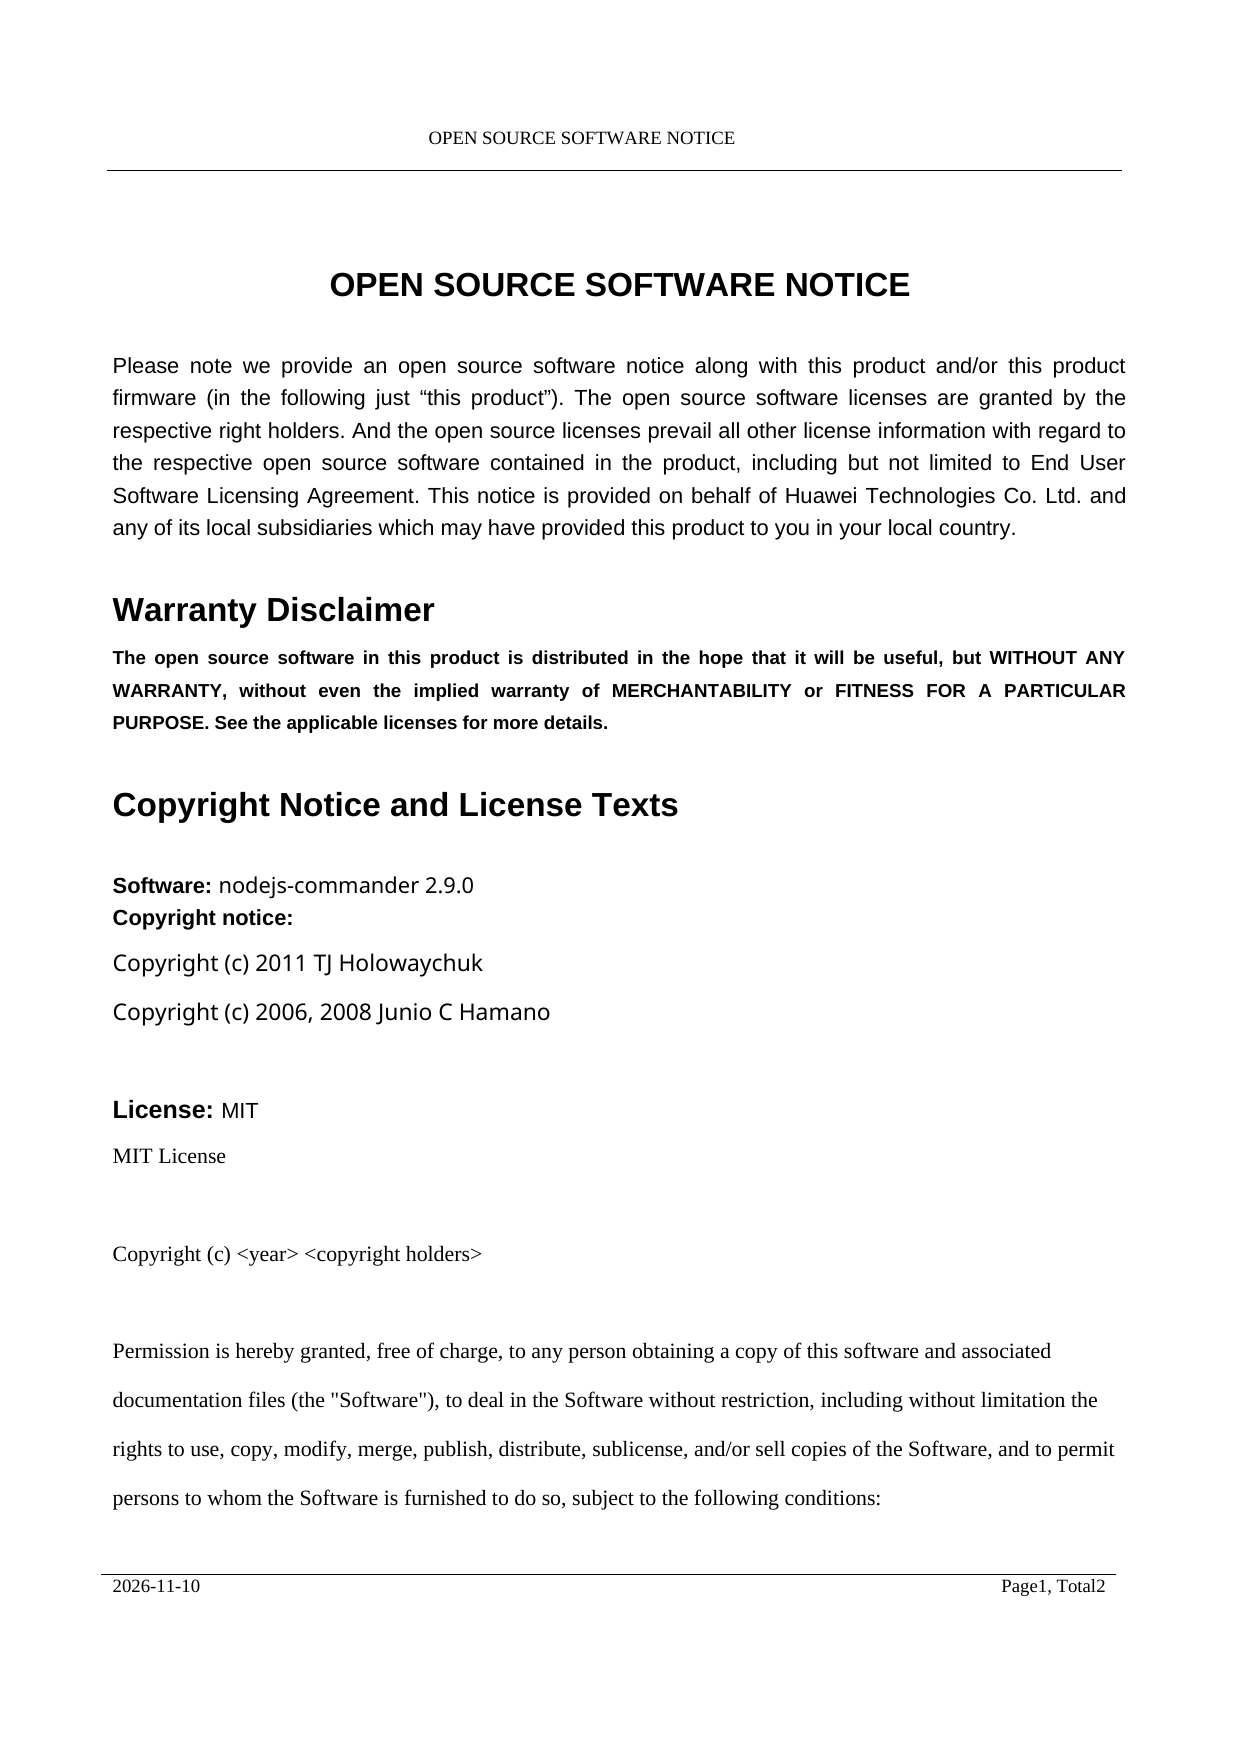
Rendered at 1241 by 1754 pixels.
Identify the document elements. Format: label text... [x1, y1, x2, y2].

text Copyright (c) 2011 TJ Holowaychuk Copyright (c) 2006, 2008 Junio C Hamano [112, 947, 1128, 1077]
text Copyright Notice and License Texts [112, 771, 1128, 836]
text License: MIT [112, 1093, 1128, 1125]
text Warranty Disclaimer [112, 576, 1128, 641]
text Please note we provide an open source software notice along with this product and/or this product firmware (in the following just “this product”). The open source software licenses are granted by the respective right holders. And the open source licenses prevail all other license information with regard to the respective open source software contained in the product, including but not limited to End User Software Licensing Agreement. This notice is provided on behalf of Huawei Technologies Co. Ltd. and any of its local subsidiaries which may have provided this product to you in your local country. [112, 349, 1128, 544]
text Copyright notice: [112, 901, 1128, 934]
text Software: nodejs-commander 2.9.0 [112, 869, 1128, 901]
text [112, 1140, 1128, 1513]
text The open source software in this product is distributed in the hope that it will be useful, but WITHOUT ANY WARRANTY, without even the implied warranty of MERCHANTABILITY or FITNESS FOR A PARTICULAR PURPOSE. See the applicable licenses for more details. [112, 641, 1128, 739]
text OPEN SOURCE SOFTWARE NOTICE [112, 251, 1128, 316]
